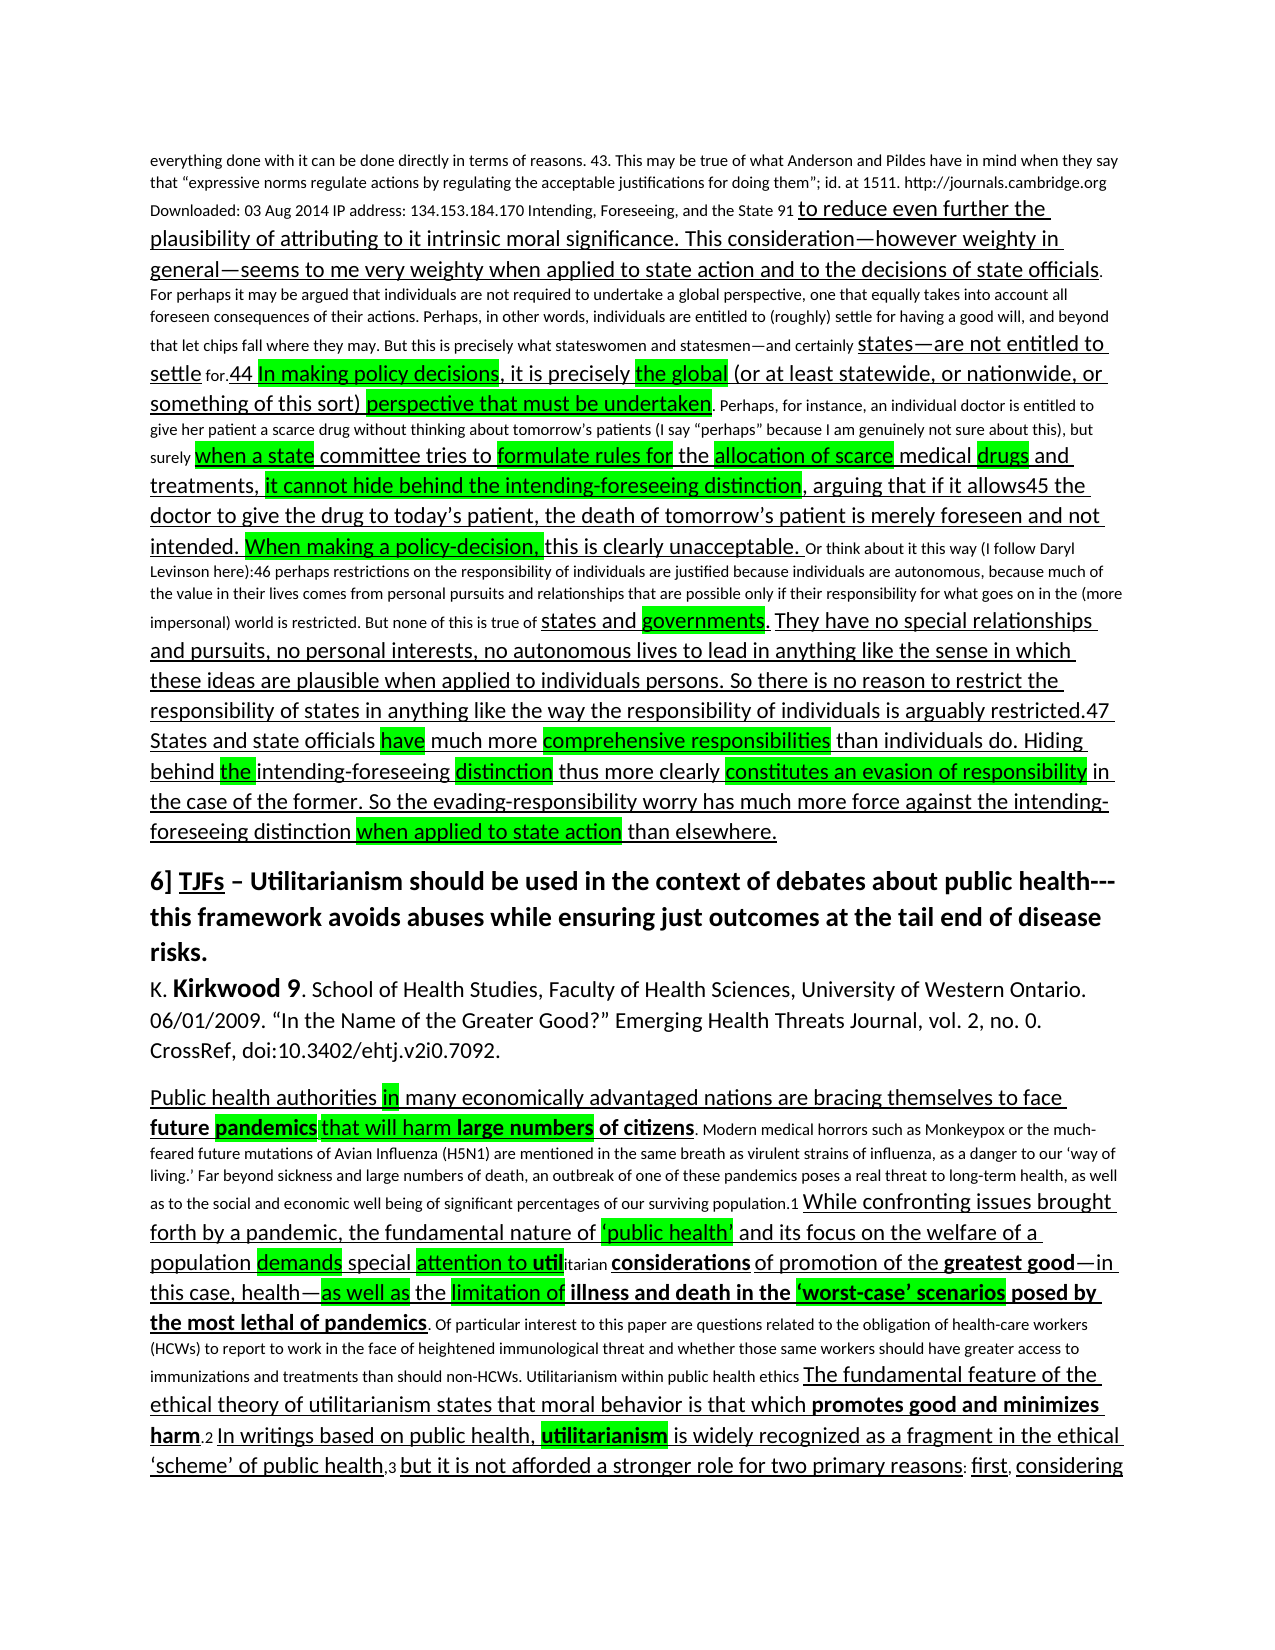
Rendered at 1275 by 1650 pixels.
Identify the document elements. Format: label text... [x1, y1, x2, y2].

text K. Kirkwood 9. School of Health Studies, Faculty of Health Sciences, University of Western Ontario. 06/01/2009. “In the Name of the Greater Good?” Emerging Health Threats Journal, vol. 2, no. 0. CrossRef, doi:10.3402/ehtj.v2i0.7092. [150, 971, 1125, 1064]
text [150, 1083, 1125, 1479]
subtitle 6] TJFs – Utilitarianism should be used in the context of debates about public health---this framework avoids abuses while ensuring just outcomes at the tail end of disease risks. [150, 864, 1125, 968]
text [150, 150, 1125, 845]
